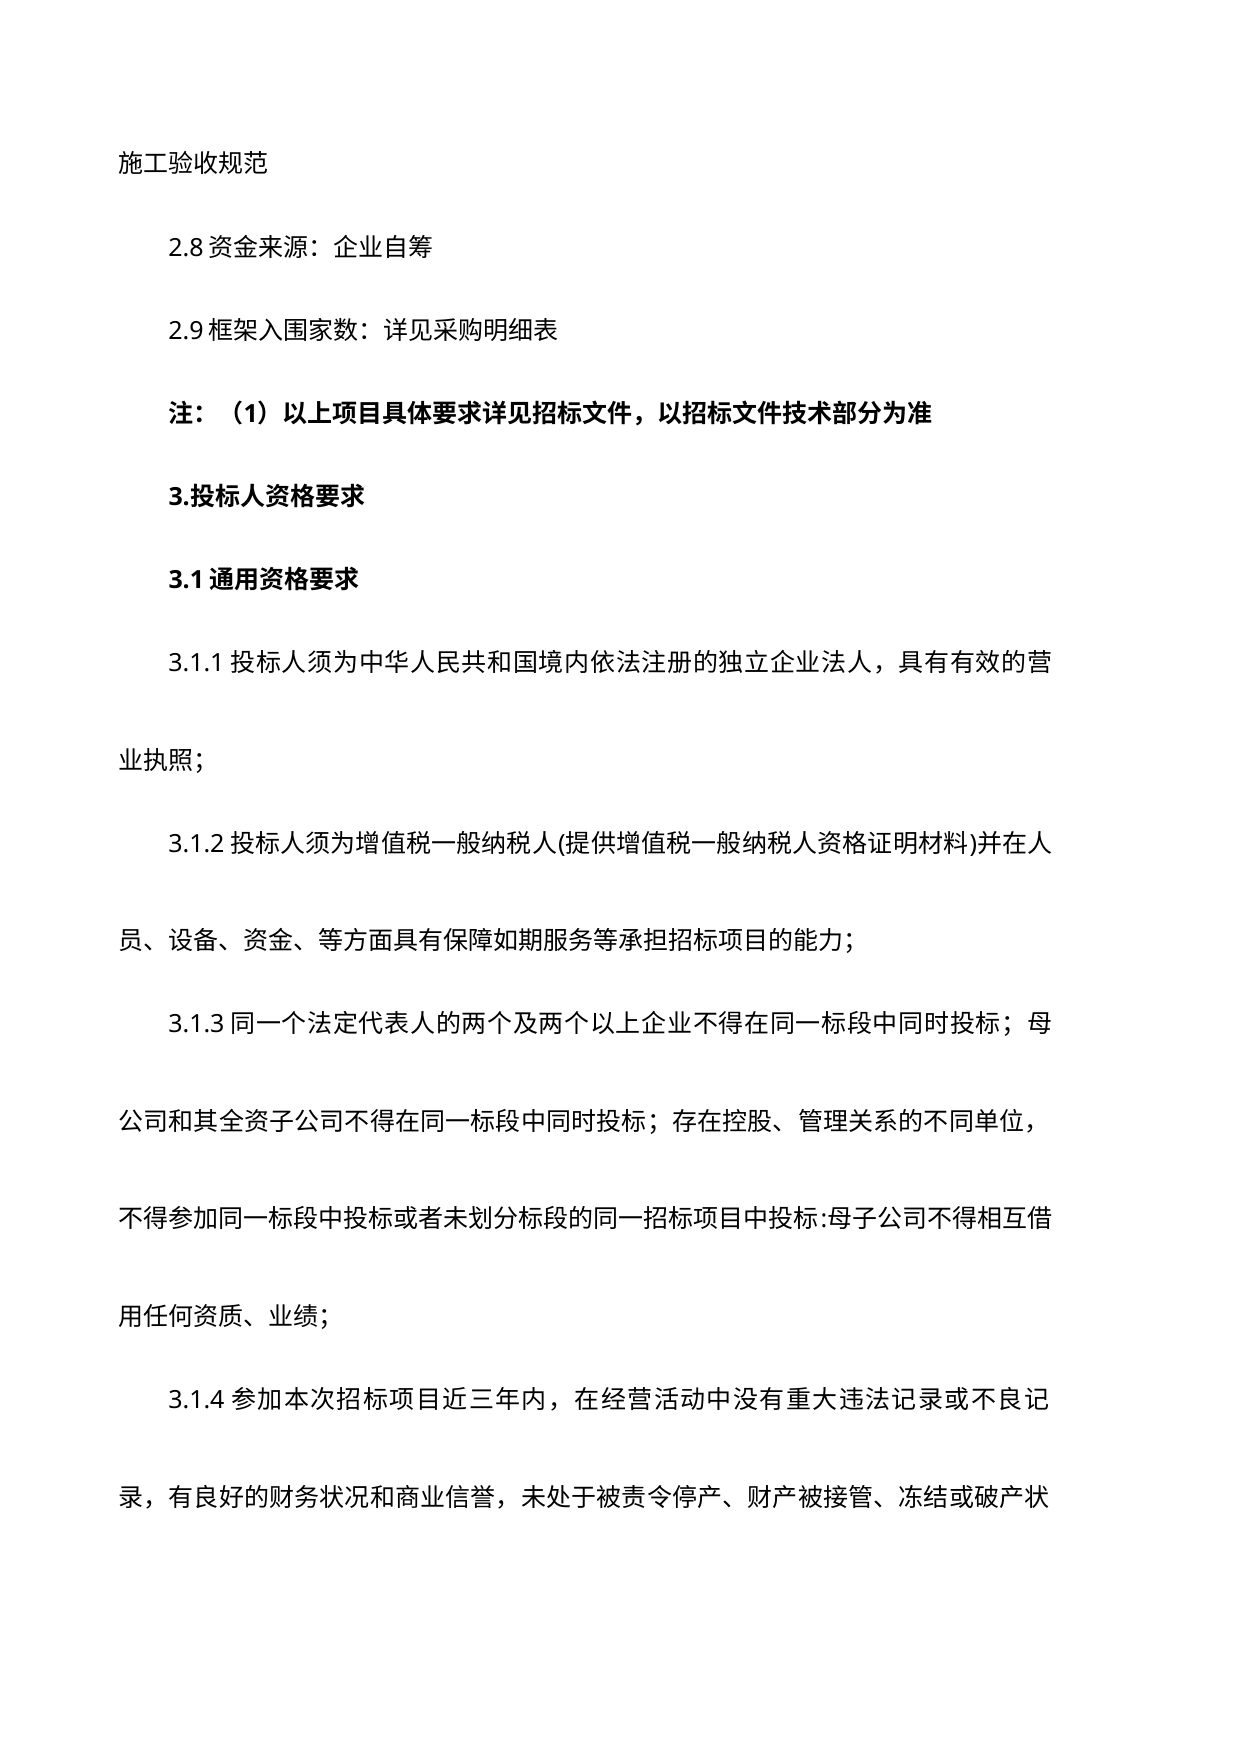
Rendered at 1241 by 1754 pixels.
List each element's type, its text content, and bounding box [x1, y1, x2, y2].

text 2.8资金来源：企业自筹 [118, 213, 1053, 278]
text 3.投标人资格要求 [118, 462, 1053, 527]
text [118, 129, 1053, 194]
text 3.1.3同一个法定代表人的两个及两个以上企业不得在同一标段中同时投标；母公司和其全资子公司不得在同一标段中同时投标；存在控股、管理关系的不同单位，不得参加同一标段中投标或者未划分标段的同一招标项目中投标:母子公司不得相互借用任何资质、业绩； [118, 989, 1053, 1347]
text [118, 1365, 1053, 1528]
text 3.1.2投标人须为增值税一般纳税人(提供增值税一般纳税人资格证明材料)并在人员、设备、资金、等方面具有保障如期服务等承担招标项目的能力； [118, 809, 1053, 971]
list 3.1通用资格要求 [118, 545, 1053, 610]
text 3.1.1投标人须为中华人民共和国境内依法注册的独立企业法人，具有有效的营业执照； [118, 628, 1053, 791]
text 注：（1）以上项目具体要求详见招标文件，以招标文件技术部分为准 [118, 379, 1053, 444]
text 2.9框架入围家数：详见采购明细表 [118, 296, 1053, 361]
